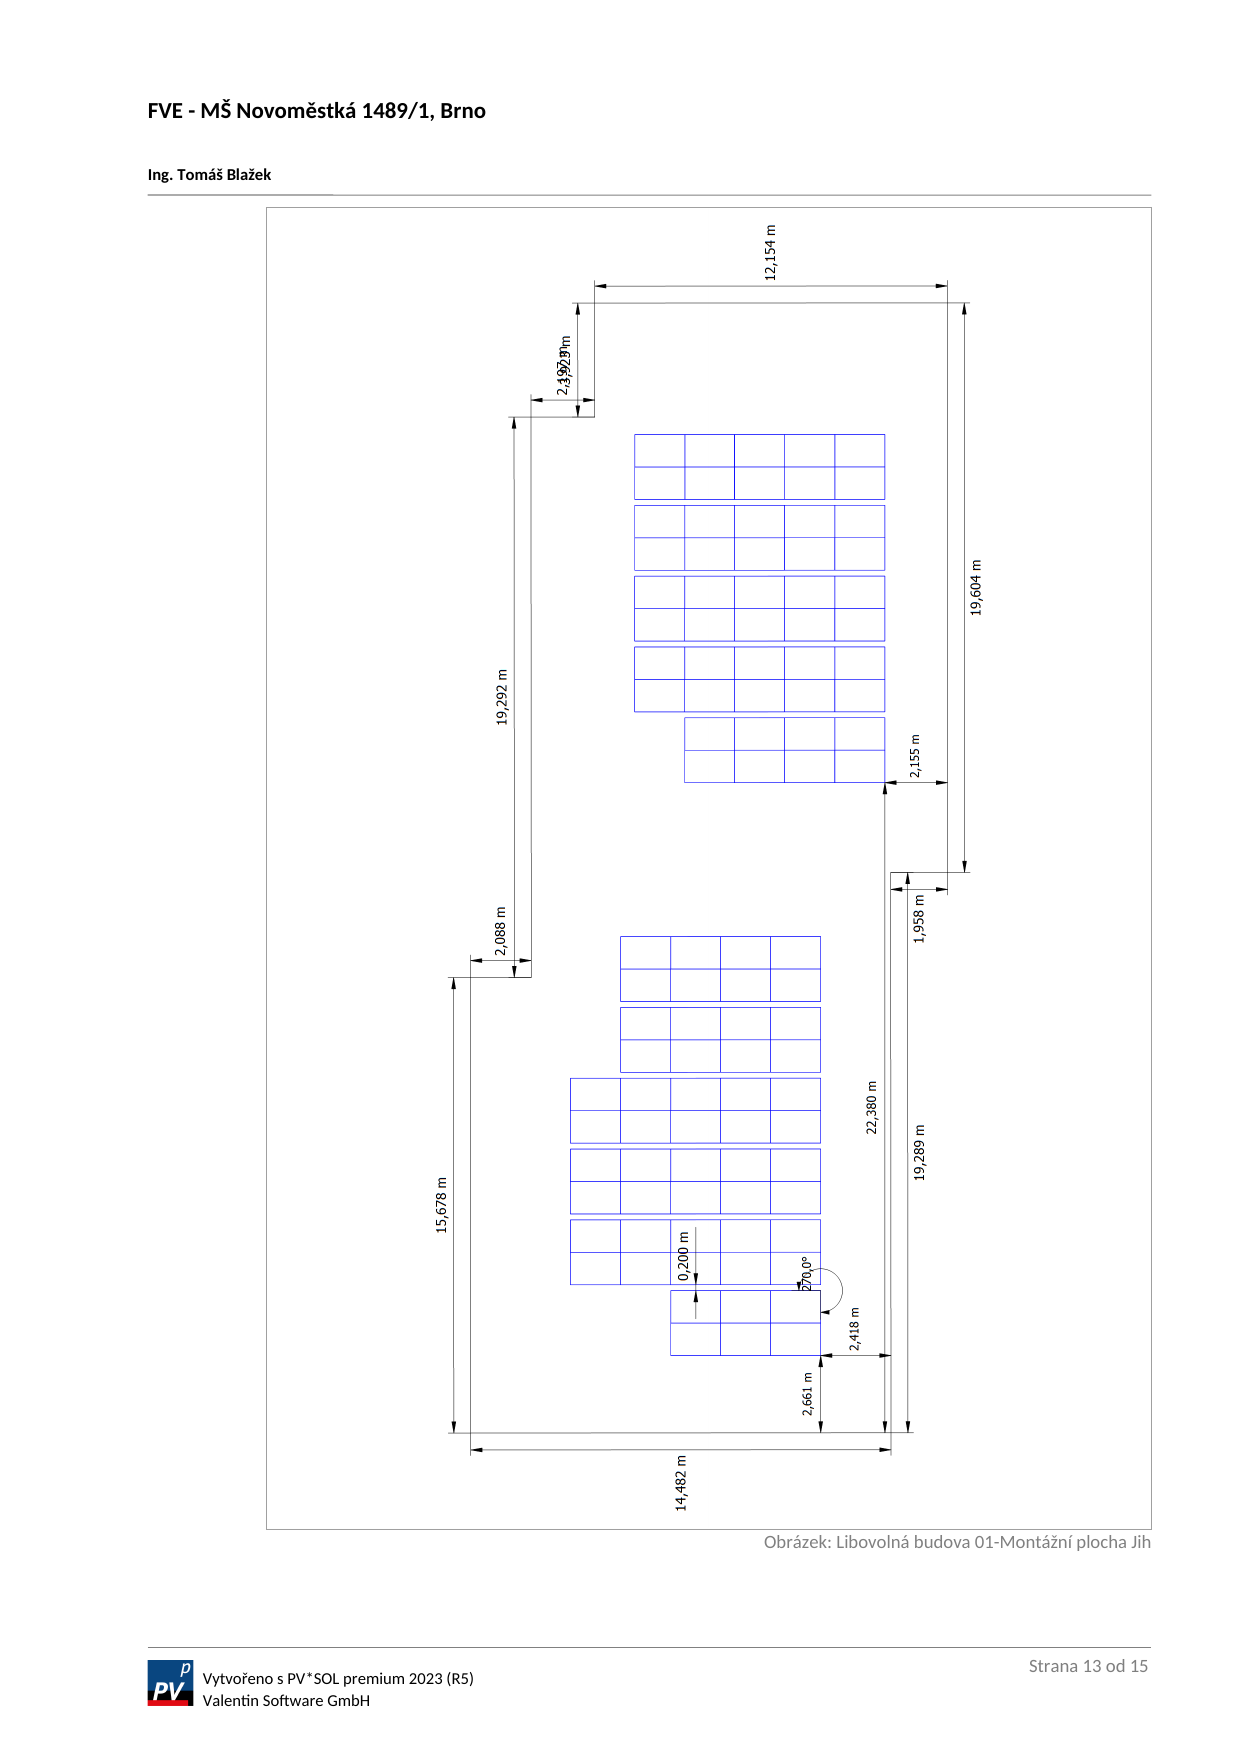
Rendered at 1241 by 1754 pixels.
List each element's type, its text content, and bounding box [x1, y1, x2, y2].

picture [267, 208, 1151, 1529]
picture [147, 1660, 194, 1706]
text Obrázek: Libovolná budova 01-Montážní plocha Jih [148, 1530, 1152, 1553]
